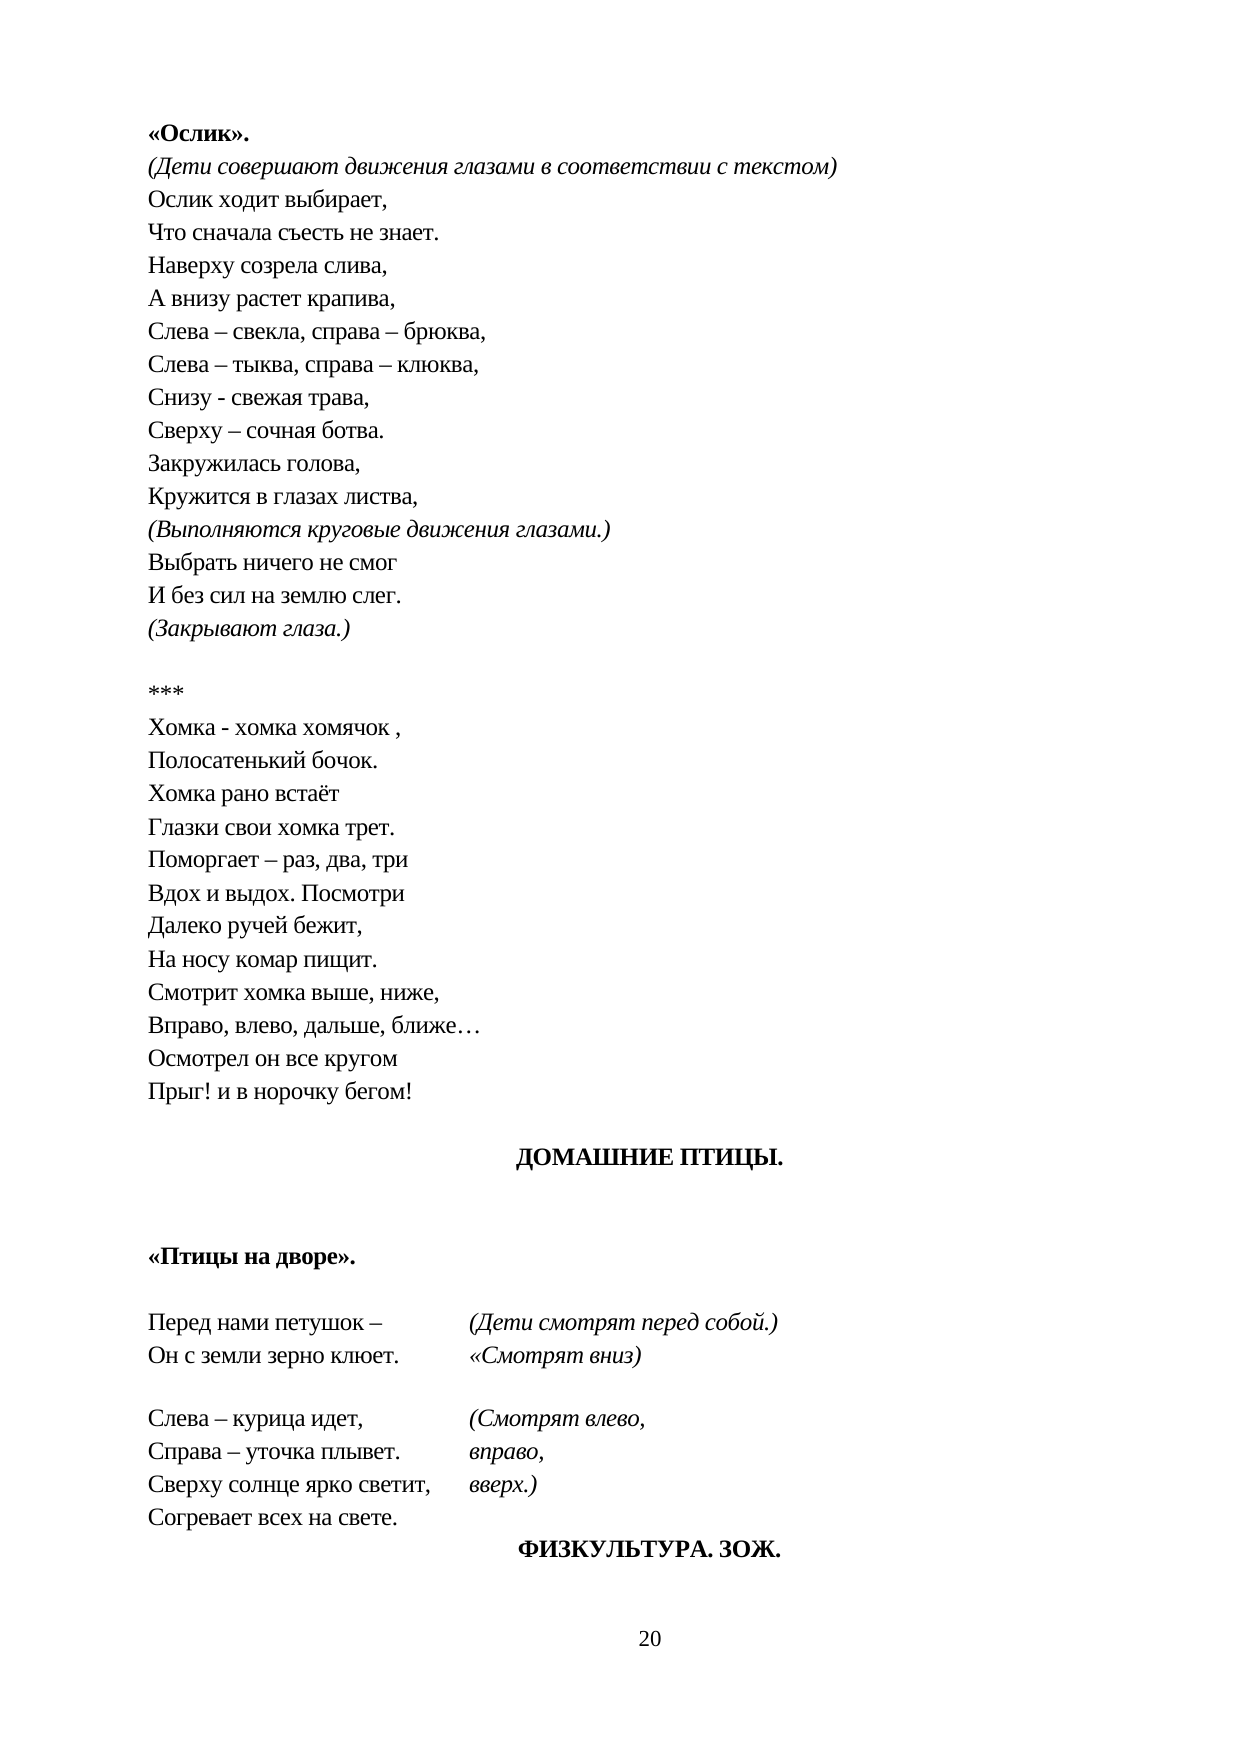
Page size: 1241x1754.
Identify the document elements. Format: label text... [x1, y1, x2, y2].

table_cell Слева – курица идет, Справа – уточка плывет. Сверху солнце ярко светит, Согревает всех на свете. [136, 1403, 458, 1534]
text *** [148, 679, 1152, 708]
table_cell (Смотрят влево, вправо, вверх.) [458, 1403, 1133, 1534]
text Домашние ПТИЦЫ. [148, 1142, 1152, 1171]
table_header Перед нами петушок – Он с земли зерно клюет. [136, 1307, 458, 1403]
text «Птицы на дворе». [160, 1241, 1152, 1269]
text «Ослик». (Дети совершают движения глазами в соответствии с текстом) Ослик ходит выбирает, Что сначала съесть не знает. Наверху созрела слива, А внизу растет крапива, Слева – свекла, справа – брюква, Слева – тыква, справа – клюква, Снизу - свежая трава, Сверху – сочная ботва. Закружилась голова, Кружится в глазах листва, (Выполняются круговые движения глазами.) Выбрать ничего не смог И без сил на землю слег. (Закрывают глаза.) [148, 118, 1152, 642]
table_header (Дети смотрят перед собой.) «Смотрят вниз) [458, 1307, 1133, 1403]
text ФИЗКУЛЬТУРА. ЗОЖ. [148, 1534, 1152, 1563]
text Хомка - хомка хомячок , Полосатенький бочок. Хомка рано встаёт Глазки свои хомка трет. Поморгает – раз, два, три Вдох и выдох. Посмотри Далеко ручей бежит, На носу комар пищит. Смотрит хомка выше, ниже, Вправо, влево, дальше, ближе… Осмотрел он все кругом Прыг! и в норочку бегом! [148, 712, 1152, 1104]
